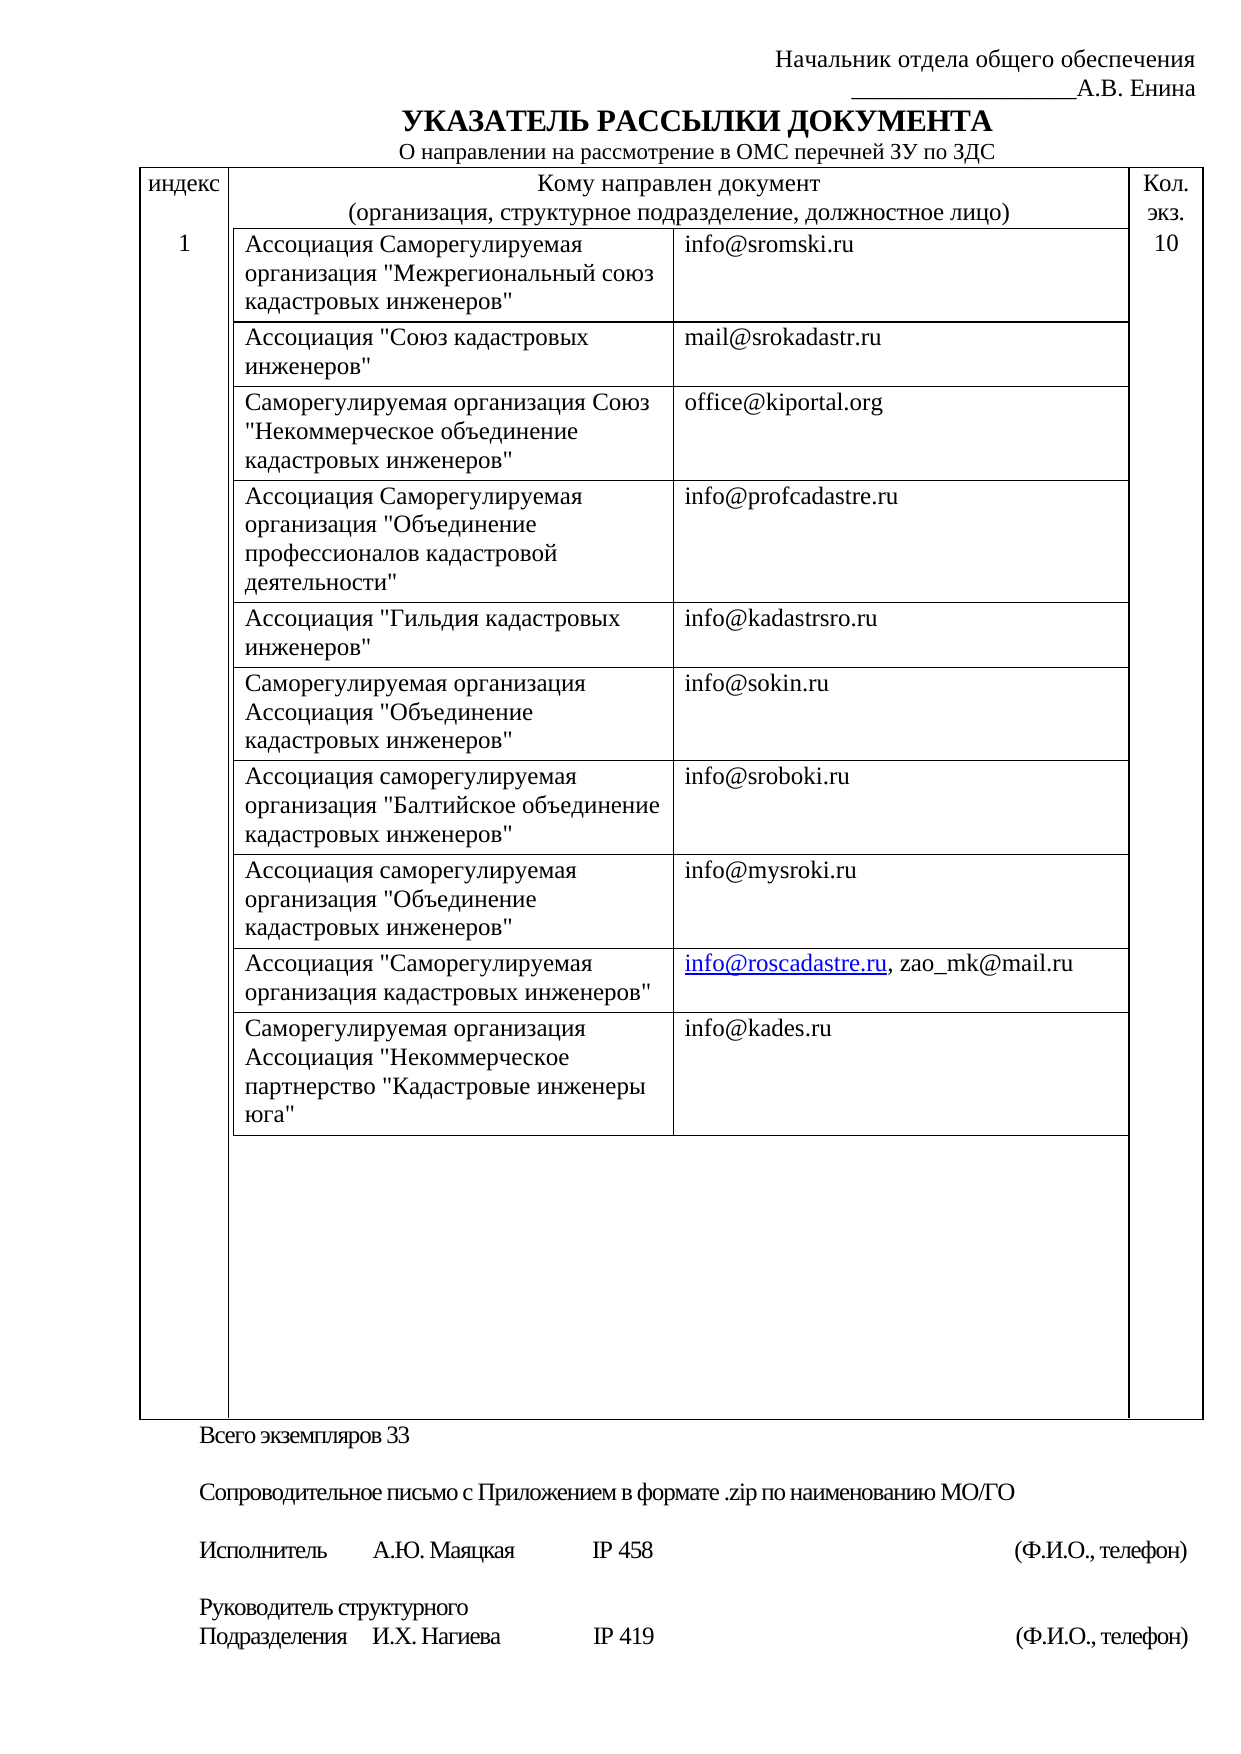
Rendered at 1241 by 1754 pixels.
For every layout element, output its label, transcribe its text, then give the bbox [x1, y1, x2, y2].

table_header индекс [141, 168, 228, 228]
table_cell [229, 228, 1128, 1418]
table_header Кому направлен документ (организация, структурное подразделение, должностное лицо) [229, 168, 1128, 228]
text Исполнитель А.Ю. Маяцкая IP 458 (Ф.И.О., телефон) [199, 1535, 1196, 1564]
table_cell 10 [1130, 228, 1202, 1418]
text О направлении на рассмотрение в ОМС перечней ЗУ по ЗДС [199, 138, 1196, 164]
text Начальник отдела общего обеспечения [199, 44, 1196, 73]
text Подразделения И.Х. Нагиева IP 419 (Ф.И.О., телефон) [199, 1621, 1196, 1650]
text Всего экземпляров 33 [199, 1420, 1196, 1449]
text Сопроводительное письмо с Приложением в формате .zip по наименованию МО/ГО [199, 1477, 1196, 1506]
table_header Кол. экз. [1130, 168, 1202, 228]
table_cell 1 [141, 228, 228, 1418]
text __________________А.В. Енина [199, 73, 1196, 102]
text Руководитель структурного [199, 1592, 1196, 1621]
text УКАЗАТЕЛЬ РАССЫЛКИ ДОКУМЕНТА [199, 102, 1196, 138]
